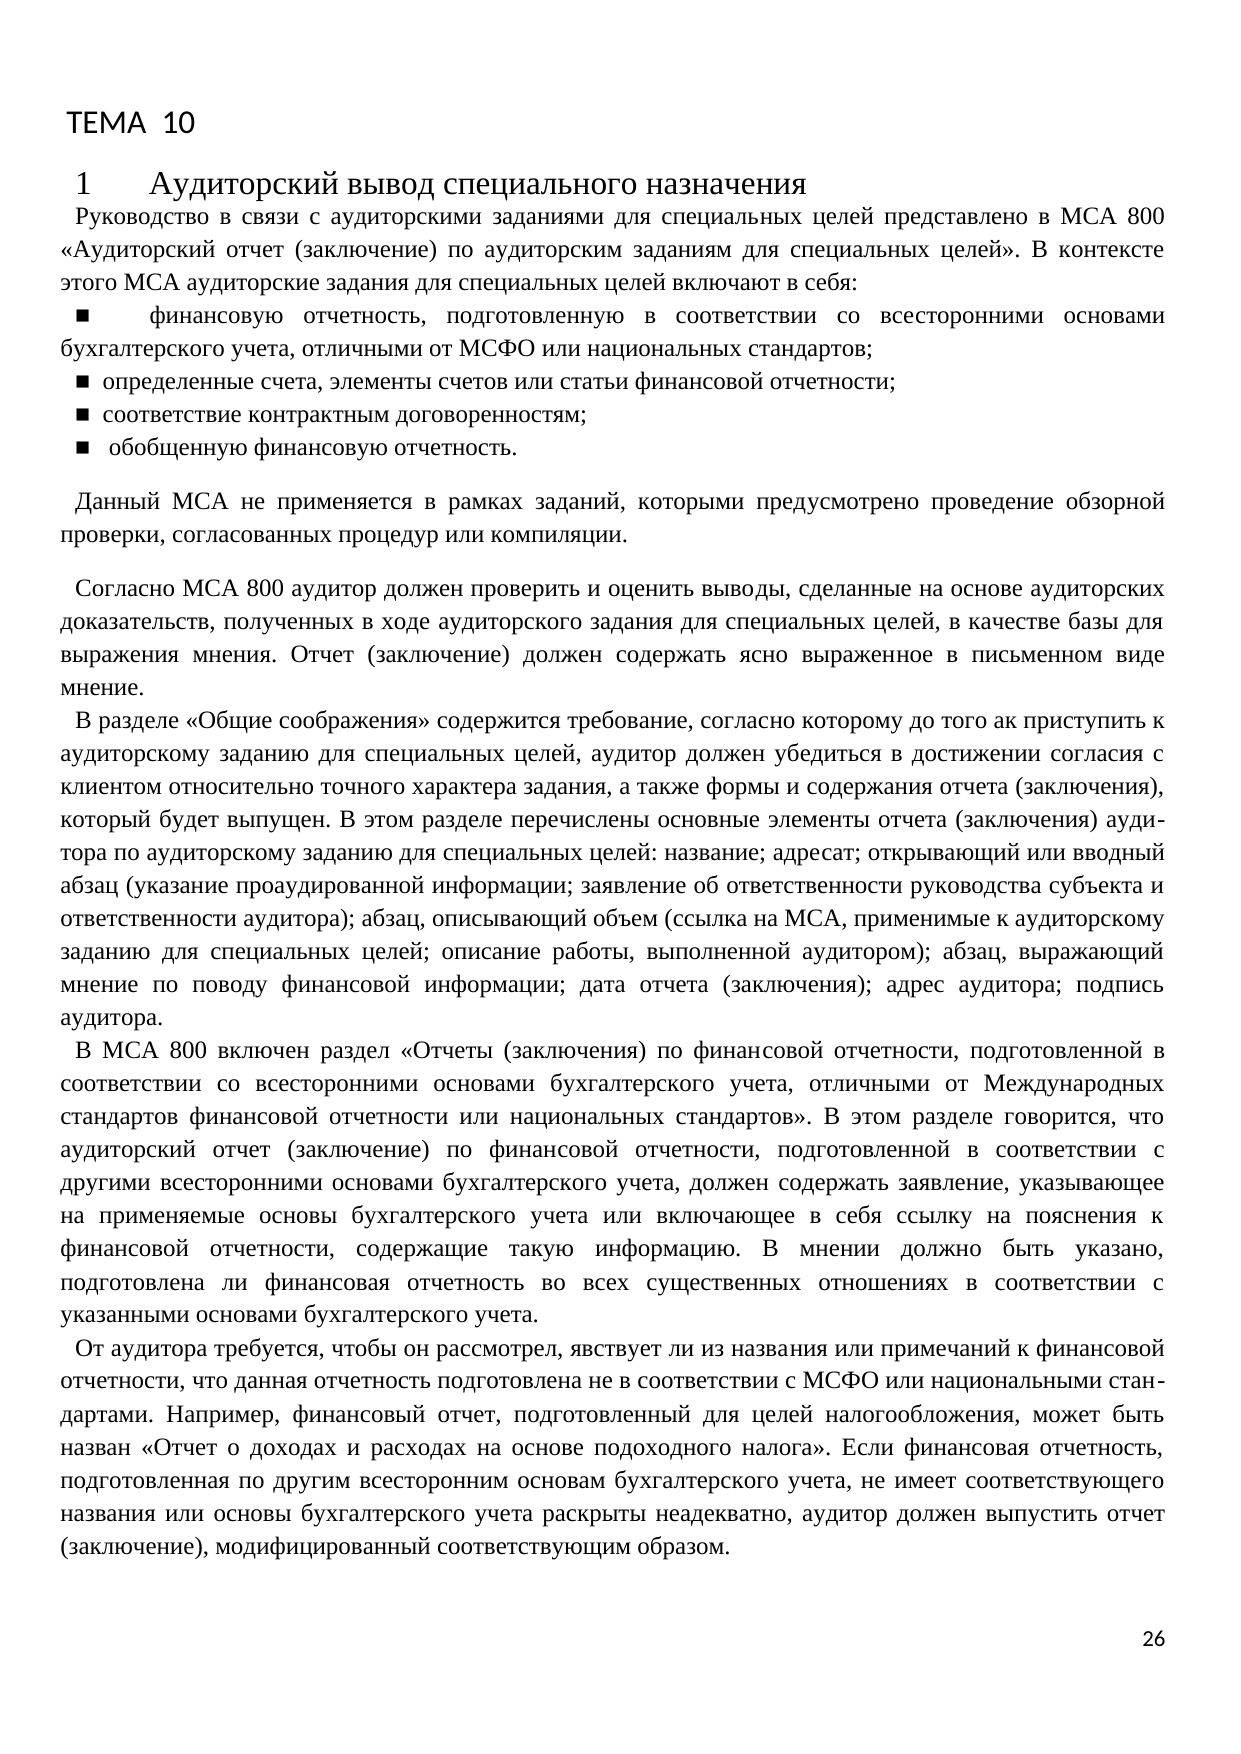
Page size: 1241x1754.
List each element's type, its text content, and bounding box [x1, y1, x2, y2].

text Данный МСА не применяется в рамках заданий, которыми предусмотрено проведение обзорной проверки, согласованных процедур или компиляции. [60, 486, 1165, 548]
list В разделе «Общие соображения» содержится требование, согласно которому до того ак приступить к аудиторскому заданию для специальных целей, аудитор должен убедиться в достижении согласия с клиентом относительно точного характера задания, а также формы и содержания отчета (заключения), который будет выпущен. В этом разделе перечислены основные элементы отчета (заключения) аудитора по аудиторскому заданию для специальных целей: название; адресат; открывающий или вводный абзац (указание проаудированной информации; заявление об ответственности руководства субъекта и ответственности аудитора); абзац, описывающий объем (ссылка на МСА, применимые к аудиторскому заданию для специальных целей; описание работы, выполненной аудитором); абзац, выражающий мнение по поводу финансовой информации; дата отчета (заключения); адрес аудитора; подпись аудитора. [60, 705, 1165, 1031]
list От аудитора требуется, чтобы он рассмотрел, явствует ли из названия или примечаний к финансовой отчетности, что данная отчетность подготовлена не в соответствии с МСФО или национальными стандартами. Например, финансовый отчет, подготовленный для целей налогообложения, может быть назван «Отчет о доходах и расходах на основе подоходного налога». Если финансовая отчетность, подготовленная по другим всесторонним основам бухгалтерского учета, не имеет соответствующего названия или основы бухгалтерского учета раскрыты неадекватно, аудитор должен выпустить отчет (заключение), модифицированный соответствующим образом. [60, 1333, 1165, 1559]
list ■ финансовую отчетность, подготовленную в соответствии со всесторонними основами бухгалтерского учета, отличными от МСФО или национальных стандартов; [60, 300, 1165, 362]
list Аудиторский вывод специального назначения [60, 163, 1165, 201]
list ■ определенные счета, элементы счетов или статьи финансовой отчетности; [60, 366, 1165, 395]
list Согласно МСА 800 аудитор должен проверить и оценить выводы, сделанные на основе аудиторских доказательств, полученных в ходе аудиторского задания для специальных целей, в качестве базы для выражения мнения. Отчет (заключение) должен содержать ясно выраженное в письменном виде мнение. [60, 573, 1165, 701]
list В МСА 800 включен раздел «Отчеты (заключения) по финансовой отчетности, подготовленной в соответствии со всесторонними основами бухгалтерского учета, отличными от Международных стандартов финансовой отчетности или национальных стандартов». В этом разделе говорится, что аудиторский отчет (заключение) по финансовой отчетности, подготовленной в соответствии с другими всесторонними основами бухгалтерского учета, должен содержать заявление, указывающее на применяемые основы бухгалтерского учета или включающее в себя ссылку на пояснения к финансовой отчетности, содержащие такую информацию. В мнении должно быть указано, подготовлена ли финансовая отчетность во всех существенных отношениях в соответствии с указанными основами бухгалтерского учета. [60, 1035, 1165, 1328]
list Руководство в связи с аудиторскими заданиями для специальных целей представлено в МСА 800 «Аудиторский отчет (заключение) по аудиторским заданиям для специальных целей». В контексте этого МСА аудиторские задания для специальных целей включают в себя: [60, 201, 1165, 296]
text ТЕМА 10 [60, 75, 1165, 142]
list ■ обобщенную финансовую отчетность. [60, 432, 1165, 461]
list ■ соответствие контрактным договоренностям; [60, 399, 1165, 428]
